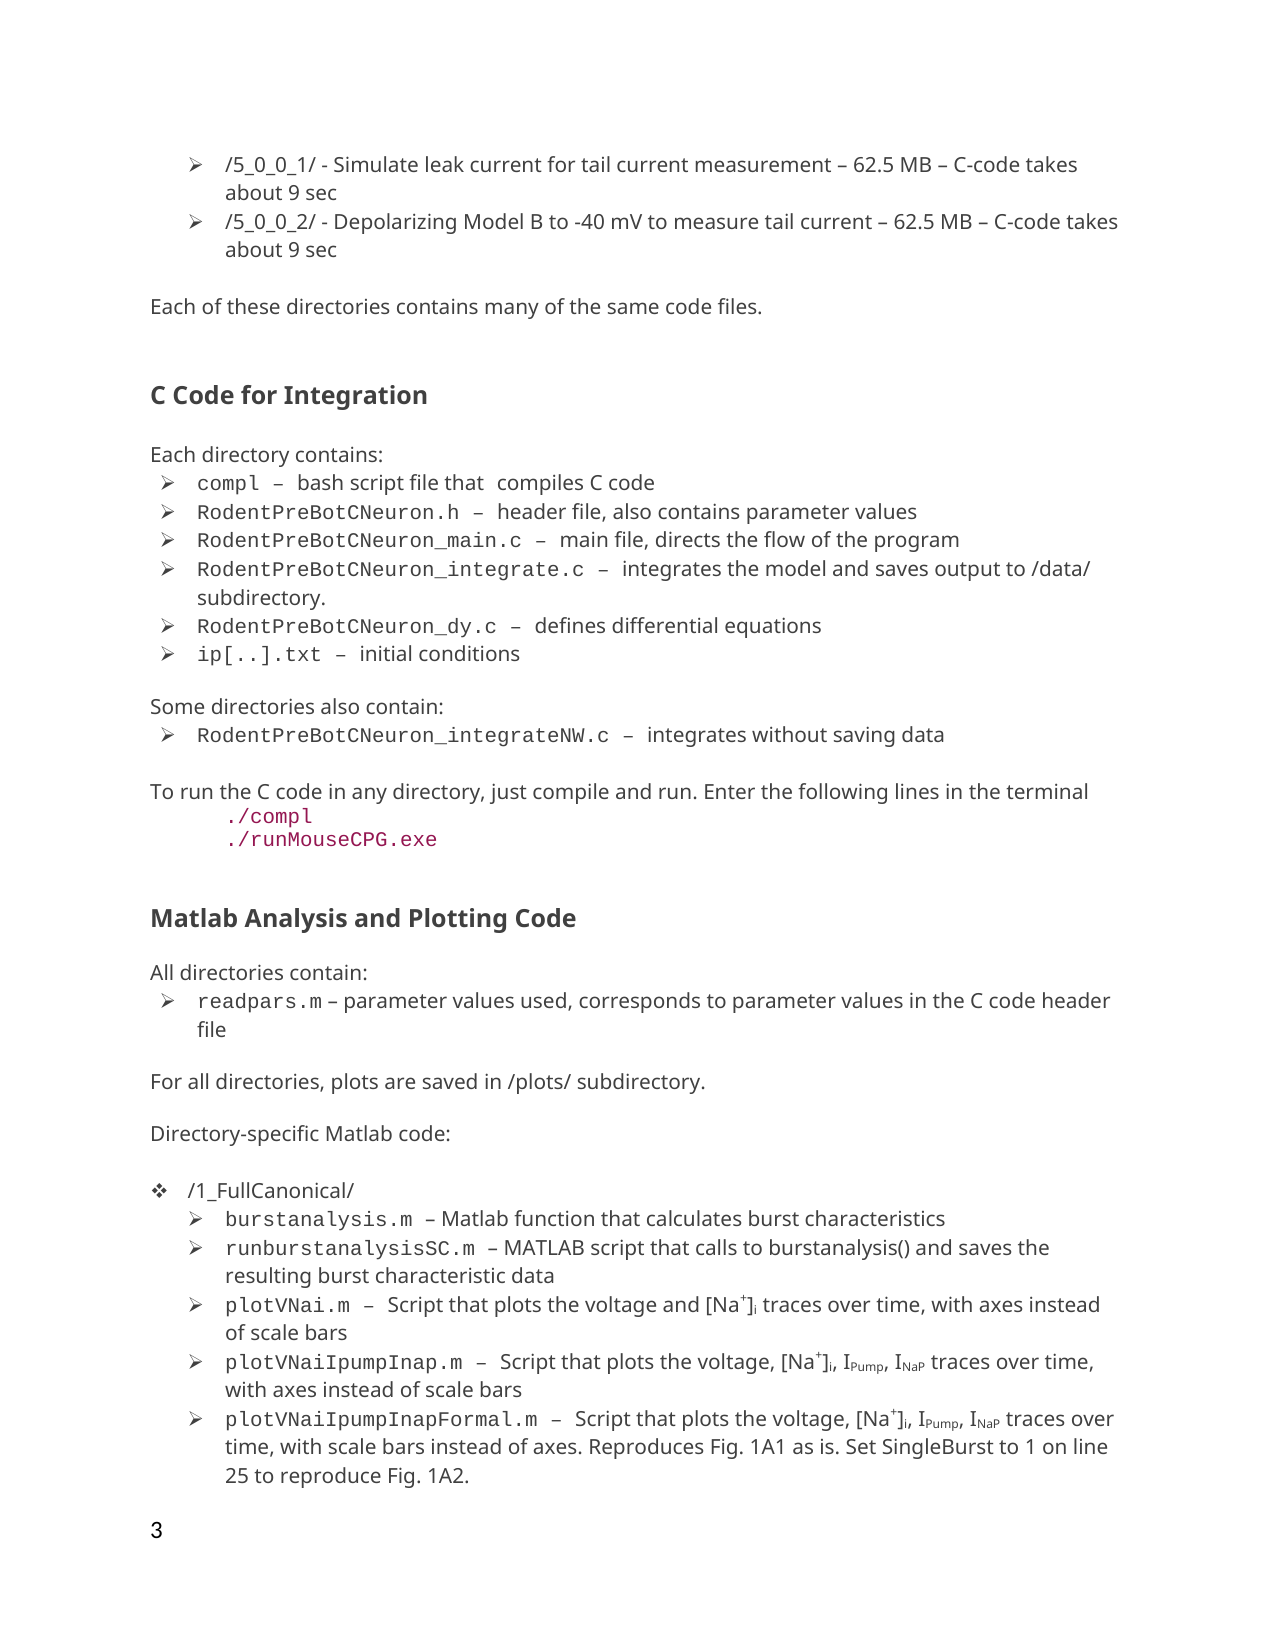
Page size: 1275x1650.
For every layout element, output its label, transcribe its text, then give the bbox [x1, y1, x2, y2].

text ./compl [150, 806, 1125, 829]
list RodentPreBotCNeuron_main.c – main file, directs the flow of the program [159, 526, 1125, 554]
list RodentPreBotCNeuron.h – header file, also contains parameter values [159, 497, 1125, 526]
text C Code for Integration [150, 377, 1125, 412]
list RodentPreBotCNeuron_integrateNW.c – integrates without saving data [159, 720, 1125, 749]
list burstanalysis.m – Matlab function that calculates burst characteristics [187, 1204, 1125, 1233]
list readpars.m – parameter values used, corresponds to parameter values in the C code header file [159, 986, 1125, 1043]
text All directories contain: [150, 958, 1125, 986]
text Some directories also contain: [150, 692, 1125, 720]
list /5_0_0_1/ - Simulate leak current for tail current measurement – 62.5 MB – C-code takes about 9 sec [187, 150, 1125, 207]
list RodentPreBotCNeuron_dy.c – defines differential equations [159, 611, 1125, 639]
list plotVNaiIpumpInapFormal.m – Script that plots the voltage, [Na+]i, IPump, INaP traces over time, with scale bars instead of axes. Reproduces Fig. 1A1 as is. Set SingleBurst to 1 on line 25 to reproduce Fig. 1A2. [187, 1404, 1125, 1489]
text To run the C code in any directory, just compile and run. Enter the following lines in the terminal [150, 777, 1125, 806]
list compl – bash script file that compiles C code [159, 468, 1125, 497]
list runburstanalysisSC.m – MATLAB script that calls to burstanalysis() and saves the resulting burst characteristic data [187, 1233, 1125, 1290]
text Matlab Analysis and Plotting Code [150, 900, 1125, 934]
list plotVNai.m – Script that plots the voltage and [Na+]i traces over time, with axes instead of scale bars [187, 1290, 1125, 1347]
list ip[..].txt – initial conditions [159, 639, 1125, 668]
list RodentPreBotCNeuron_integrate.c – integrates the model and saves output to /data/ subdirectory. [159, 554, 1125, 611]
text ./runMouseCPG.exe [150, 829, 1125, 853]
text Directory-specific Matlab code: [150, 1119, 1125, 1147]
text Each of these directories contains many of the same code files. [150, 292, 1125, 321]
text Each directory contains: [150, 440, 1125, 468]
list /1_FullCanonical/ [150, 1176, 1125, 1204]
list /5_0_0_2/ - Depolarizing Model B to -40 mV to measure tail current – 62.5 MB – C-code takes about 9 sec [187, 207, 1125, 264]
text For all directories, plots are saved in /plots/ subdirectory. [150, 1067, 1125, 1095]
list plotVNaiIpumpInap.m – Script that plots the voltage, [Na+]i, IPump, INaP traces over time, with axes instead of scale bars [187, 1347, 1125, 1404]
